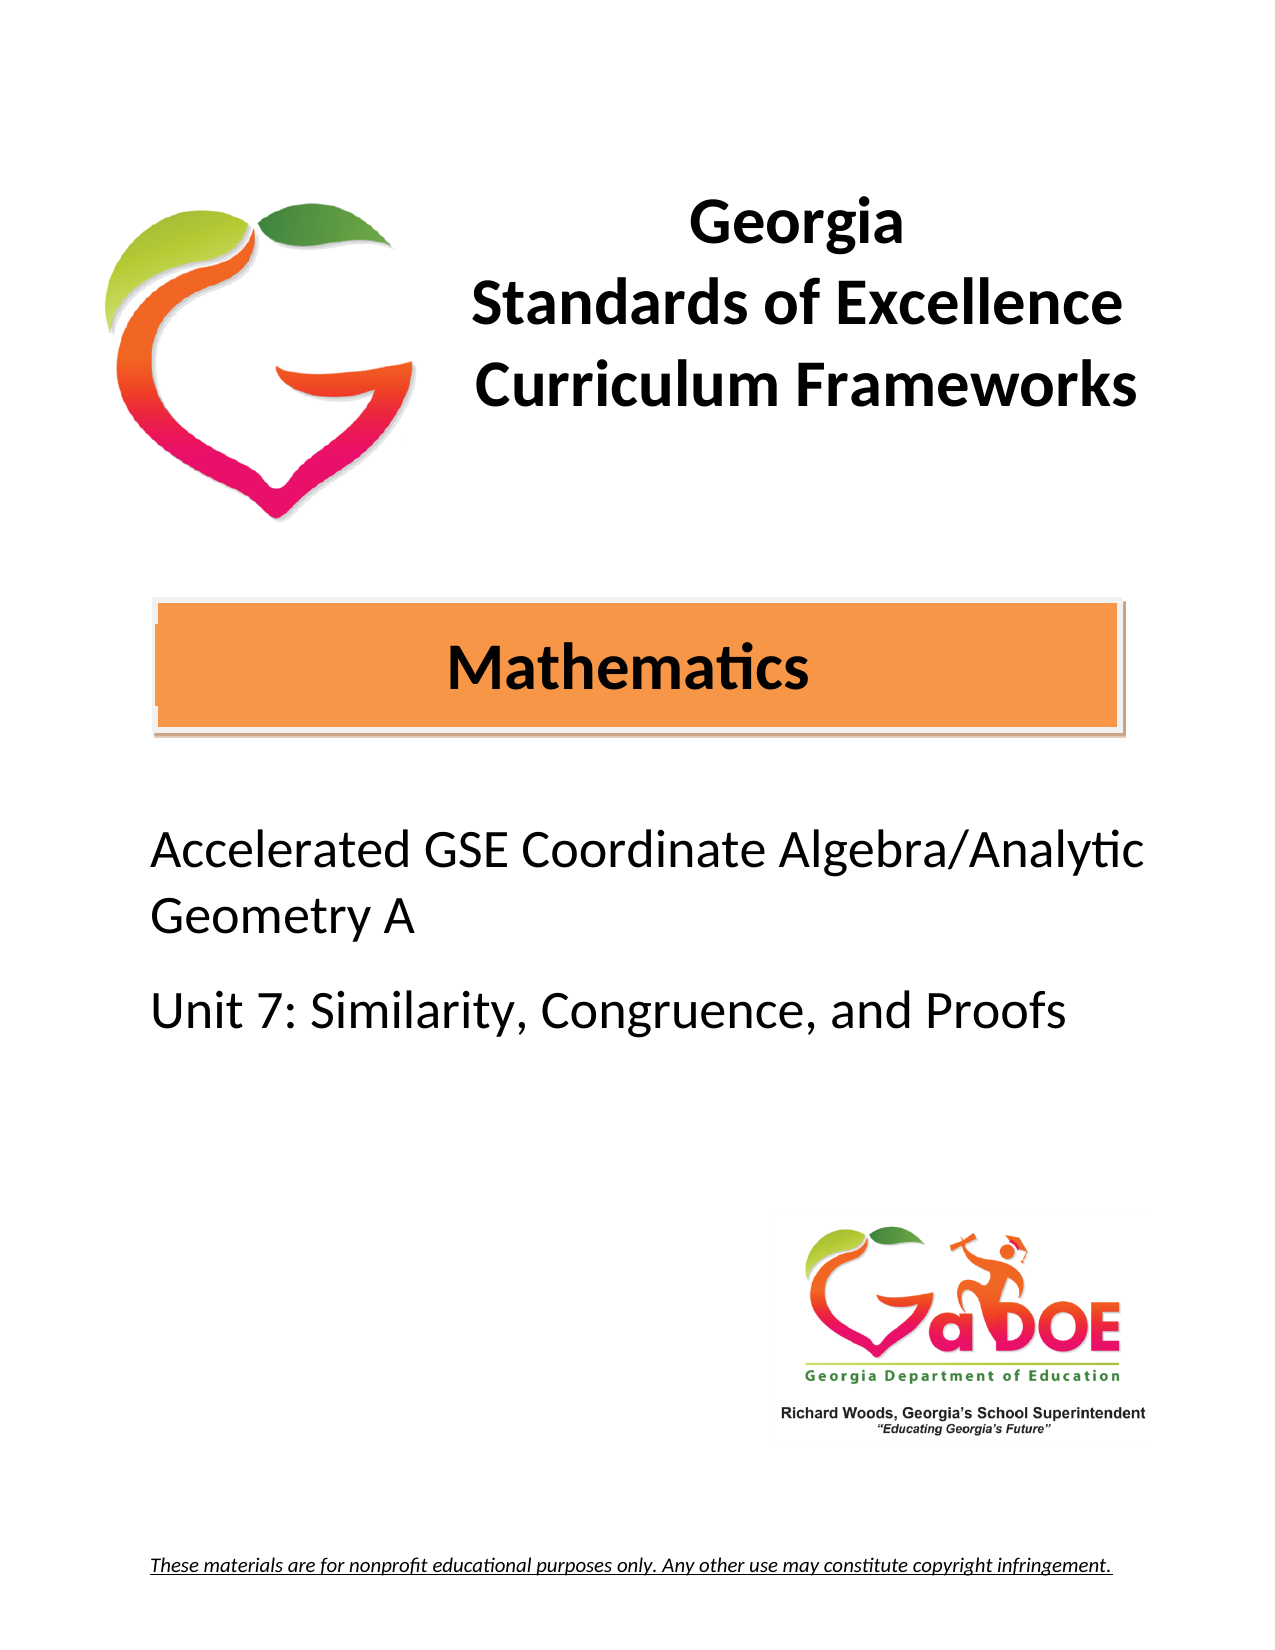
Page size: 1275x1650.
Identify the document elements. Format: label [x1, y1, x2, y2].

picture [72, 182, 452, 532]
picture [775, 1212, 1150, 1442]
